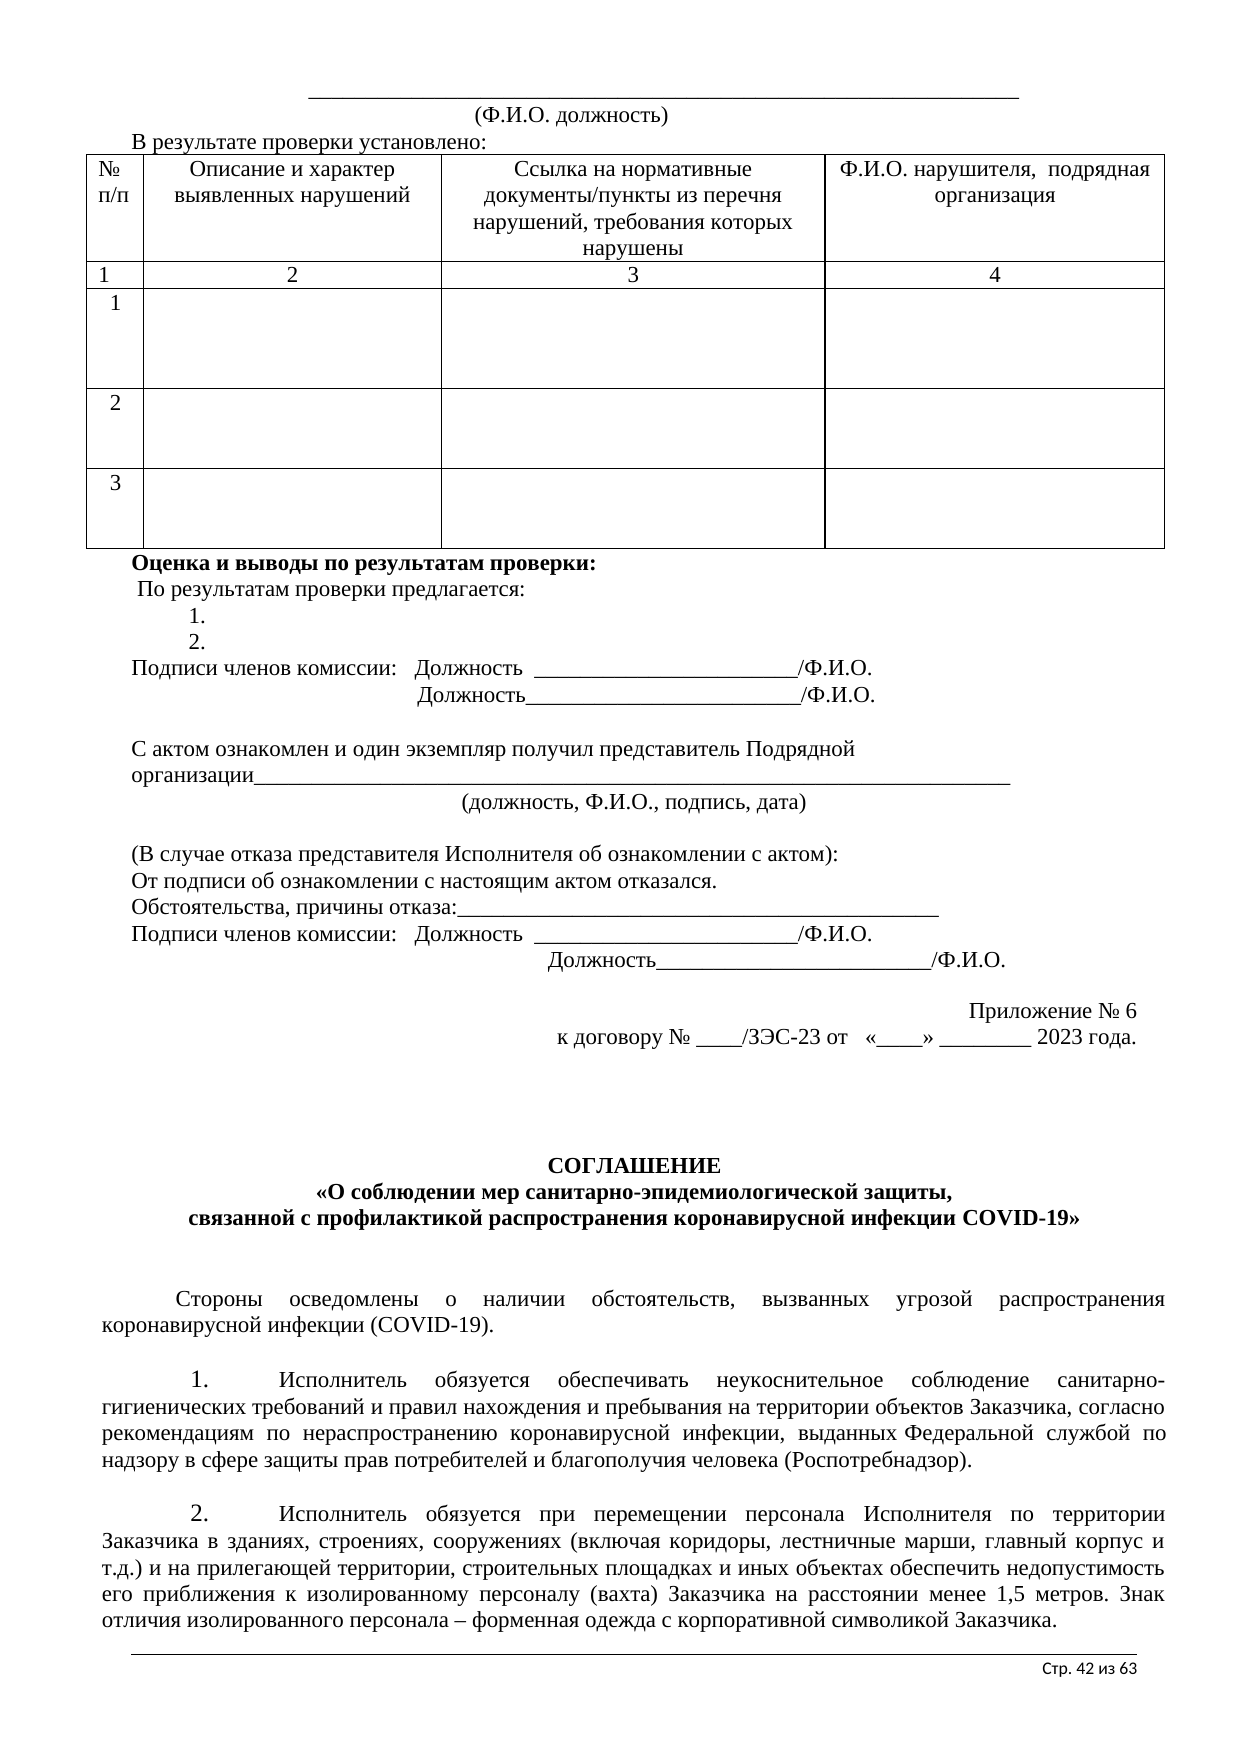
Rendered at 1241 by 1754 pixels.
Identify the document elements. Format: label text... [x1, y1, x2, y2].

table_cell 2 [87, 389, 143, 468]
text (В случае отказа представителя Исполнителя об ознакомлении с актом): [131, 841, 1137, 867]
text 2. [131, 628, 1137, 654]
table_cell 4 [826, 262, 1164, 288]
text Оценка и выводы по результатам проверки: [131, 549, 1137, 575]
table_header Описание и характер выявленных нарушений [144, 155, 441, 261]
table_cell 3 [87, 469, 143, 548]
text Должность________________________/Ф.И.О. [131, 681, 1137, 707]
table_cell [442, 289, 824, 388]
table_header Ф.И.О. нарушителя, подрядная организация [826, 155, 1164, 261]
table_cell [826, 389, 1164, 468]
table_cell [826, 469, 1164, 548]
text к договору № ____/ЗЭС-23 от «____» ________ 2023 года. [131, 1023, 1137, 1050]
table_cell [442, 469, 824, 548]
text «О соблюдении мер санитарно-эпидемиологической защиты, [102, 1178, 1167, 1204]
text 1. [131, 602, 1137, 628]
text (должность, Ф.И.О., подпись, дата) [131, 788, 1137, 814]
text Стороны осведомлены о наличии обстоятельств, вызванных угрозой распространения коронавирусной инфекции (COVID-19). [102, 1285, 1167, 1338]
table_cell 3 [442, 262, 824, 288]
table_cell [826, 289, 1164, 388]
text От подписи об ознакомлении с настоящим актом отказался. [131, 867, 1137, 893]
table_cell 2 [144, 262, 441, 288]
table_cell 1 [87, 289, 143, 388]
text СОГЛАШЕНИЕ [102, 1152, 1167, 1178]
text Подписи членов комиссии: Должность _______________________/Ф.И.О. [131, 919, 1137, 946]
table_header № п/п [87, 155, 143, 261]
list Исполнитель обязуется при перемещении персонала Исполнителя по территории Заказчика в зданиях, строениях, сооружениях (включая коридоры, лестничные марши, главный корпус и т.д.) и на прилегающей территории, строительных площадках и иных объектах обеспечить недопустимость его приближения к изолированному персоналу (вахта) Заказчика на расстоянии менее 1,5 метров. Знак отличия изолированного персонала – форменная одежда с корпоративной символикой Заказчика. [102, 1498, 1167, 1633]
table_cell 1 [87, 262, 143, 288]
text связанной с профилактикой распространения коронавирусной инфекции COVID-19» [102, 1204, 1167, 1231]
text По результатам проверки предлагается: [131, 575, 1137, 602]
text (Ф.И.О. должность) [131, 101, 1137, 128]
table_cell [144, 469, 441, 548]
text Обстоятельства, причины отказа:__________________________________________ [131, 893, 1137, 919]
text В результате проверки установлено: [131, 128, 1137, 154]
text С актом ознакомлен и один экземпляр получил представитель Подрядной организации__________________________________________________________________ [131, 735, 1137, 788]
text Приложение № 6 [131, 997, 1137, 1023]
table_header Ссылка на нормативные документы/пункты из перечня нарушений, требования которых нарушены [442, 155, 824, 261]
table_cell [442, 389, 824, 468]
table_cell [144, 289, 441, 388]
list Исполнитель обязуется обеспечивать неукоснительное соблюдение санитарно-гигиенических требований и правил нахождения и пребывания на территории объектов Заказчика, согласно рекомендациям по нераспространению коронавирусной инфекции, выданных Федеральной службой по надзору в сфере защиты прав потребителей и благополучия человека (Роспотребнадзор). [102, 1364, 1167, 1472]
text Подписи членов комиссии: Должность _______________________/Ф.И.О. [131, 654, 1137, 681]
table_cell [144, 389, 441, 468]
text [131, 75, 1137, 101]
text Должность________________________/Ф.И.О. [131, 946, 1137, 972]
